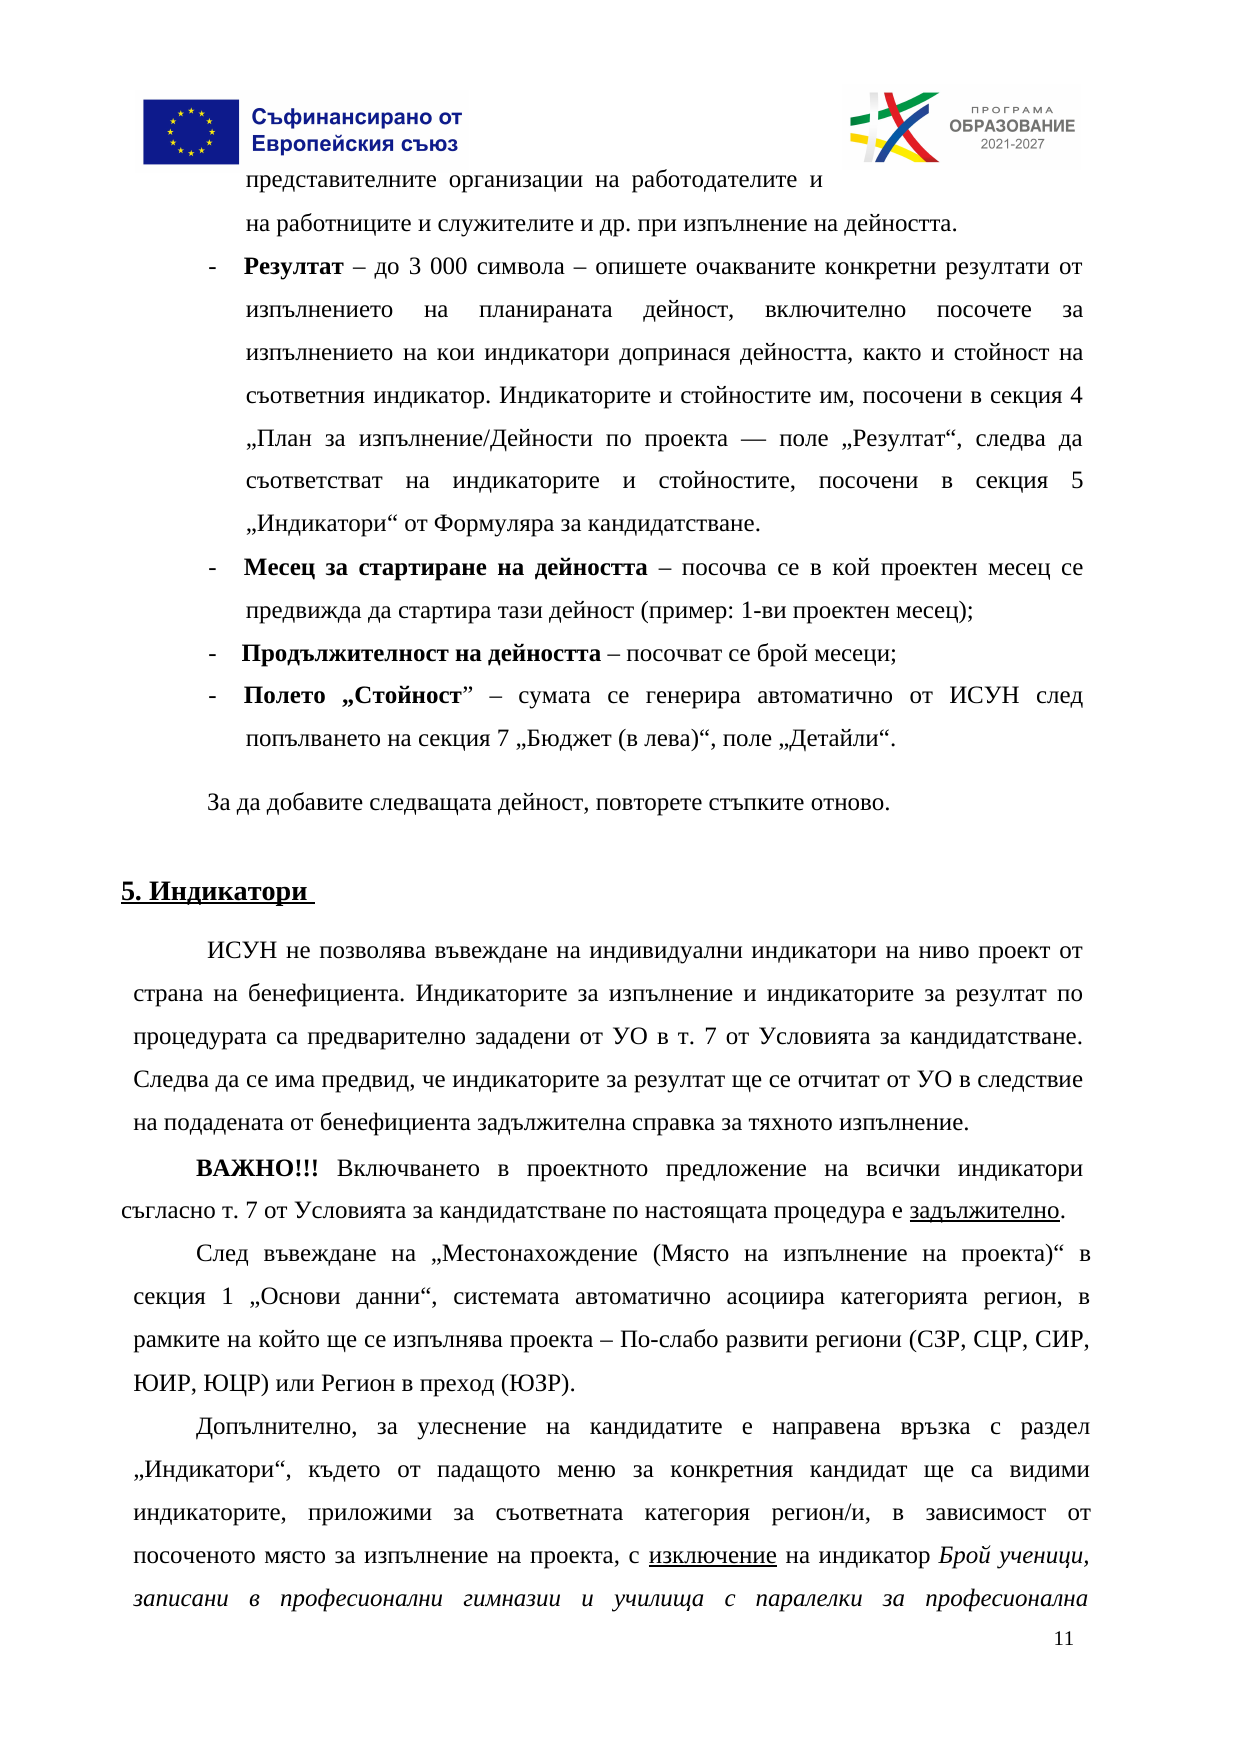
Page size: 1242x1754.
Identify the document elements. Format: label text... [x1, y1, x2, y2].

picture [840, 84, 1082, 169]
picture [134, 90, 470, 173]
text ИСУН не позволява въвеждане на индивидуални индикатори на ниво проект от страна на бенефициента. Индикаторите за изпълнение и индикаторите за резултат по процедурата са предварително зададени от УО в т. 7 от Условията за кандидатстване. Следва да се има предвид, че индикаторите за резултат ще се отчитат от УО в следствие на подадената от бенефициента задължителна справка за тяхното изпълнение. [133, 936, 1084, 1136]
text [208, 164, 1083, 236]
text - Продължителност на дейността – посочват се брой месеци; [208, 638, 1092, 667]
text - Резултат – до 3 000 символа – опишете очакваните конкретни резултати от изпълнението на планираната дейност, включително посочете за изпълнението на кои индикатори допринася дейността, както и стойност на съответния индикатор. Индикаторите и стойностите им, посочени в секция 4 „План за изпълнение/Дейности по проекта ― поле „Резултат“, следва да съответстват на индикаторите и стойностите, посочени в секция 5 „Индикатори“ от Формуляра за кандидатстване. [208, 251, 1084, 537]
text 5. Индикатори [121, 874, 1092, 906]
text За да добавите следващата дейност, повторете стъпките отново. [207, 787, 1092, 816]
text ВАЖНО!!! Включването в проектното предложение на всички индикатори съгласно т. 7 от Условията за кандидатстване по настоящата процедура е задължително. [121, 1153, 1084, 1224]
text - Месец за стартиране на дейността – посочва се в кой проектен месец се предвижда да стартира тази дейност (пример: 1-ви проектен месец); [208, 552, 1083, 623]
text - Полето „Стойност” – сумата се генерира автоматично от ИСУН след попълването на секция 7 „Бюджет (в лева)“, поле „Детайли“. [208, 680, 1084, 752]
text След въвеждане на „Местонахождение (Място на изпълнение на проекта)“ в секция 1 „Основи данни“, системата автоматично асоциира категорията регион, в рамките на който ще се изпълнява проекта – По-слабо развити региони (СЗР, СЦР, СИР, ЮИР, ЮЦР) или Регион в преход (ЮЗР). [133, 1238, 1092, 1396]
